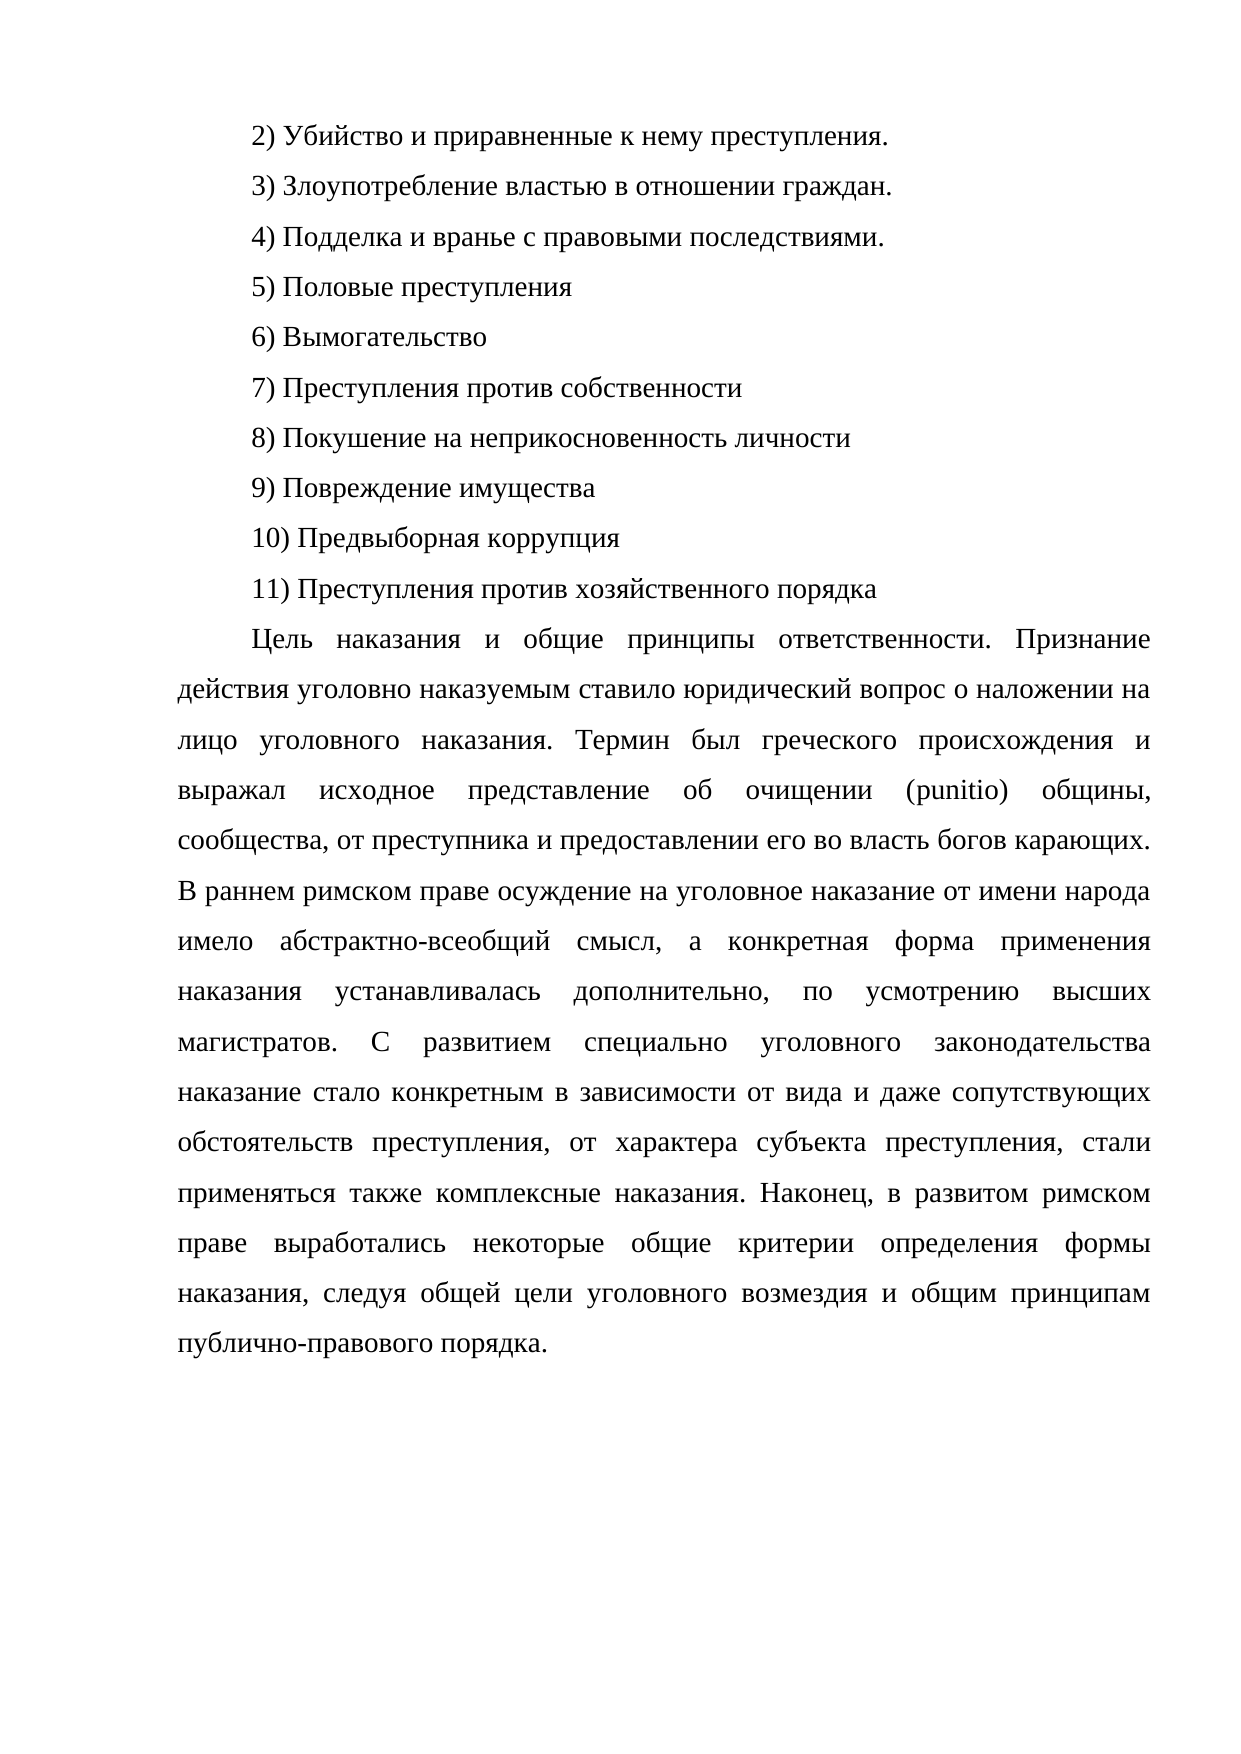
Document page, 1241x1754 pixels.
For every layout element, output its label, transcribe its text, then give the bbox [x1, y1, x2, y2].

text 6) Вымогательство [177, 319, 1152, 353]
text 9) Повреждение имущества [177, 470, 1152, 504]
text 8) Покушение на неприкосновенность личности [177, 420, 1152, 453]
text 10) Предвыборная коррупция [177, 521, 1152, 554]
text 7) Преступления против собственности [177, 370, 1152, 403]
text 2) Убийство и приравненные к нему преступления. [177, 118, 1152, 152]
text 5) Половые преступления [177, 269, 1152, 303]
text 11) Преступления против хозяйственного порядка [177, 571, 1152, 604]
text 4) Подделка и вранье с правовыми последствиями. [177, 219, 1152, 252]
text Цель наказания и общие принципы ответственности. Признание действия уголовно наказуемым ставило юридический вопрос о наложении на лицо уголовного наказания. Термин был греческого происхождения и выражал исходное представление об очищении (punitio) общины, сообщества, от преступника и предоставлении его во власть богов карающих. В раннем римском праве осуждение на уголовное наказание от имени народа имело абстрактно-всеобщий смысл, а конкретная форма применения наказания устанавливалась дополнительно, по усмотрению высших магистратов. С развитием специально уголовного законодательства наказание стало конкретным в зависимости от вида и даже сопутствующих обстоятельств преступления, от характера субъекта преступления, стали применяться также комплексные наказания. Наконец, в развитом римском праве выработались некоторые общие критерии определения формы наказания, следуя общей цели уголовного возмездия и общим принципам публично-правового порядка. [177, 621, 1152, 1359]
text 3) Злоупотребление властью в отношении граждан. [177, 168, 1152, 202]
